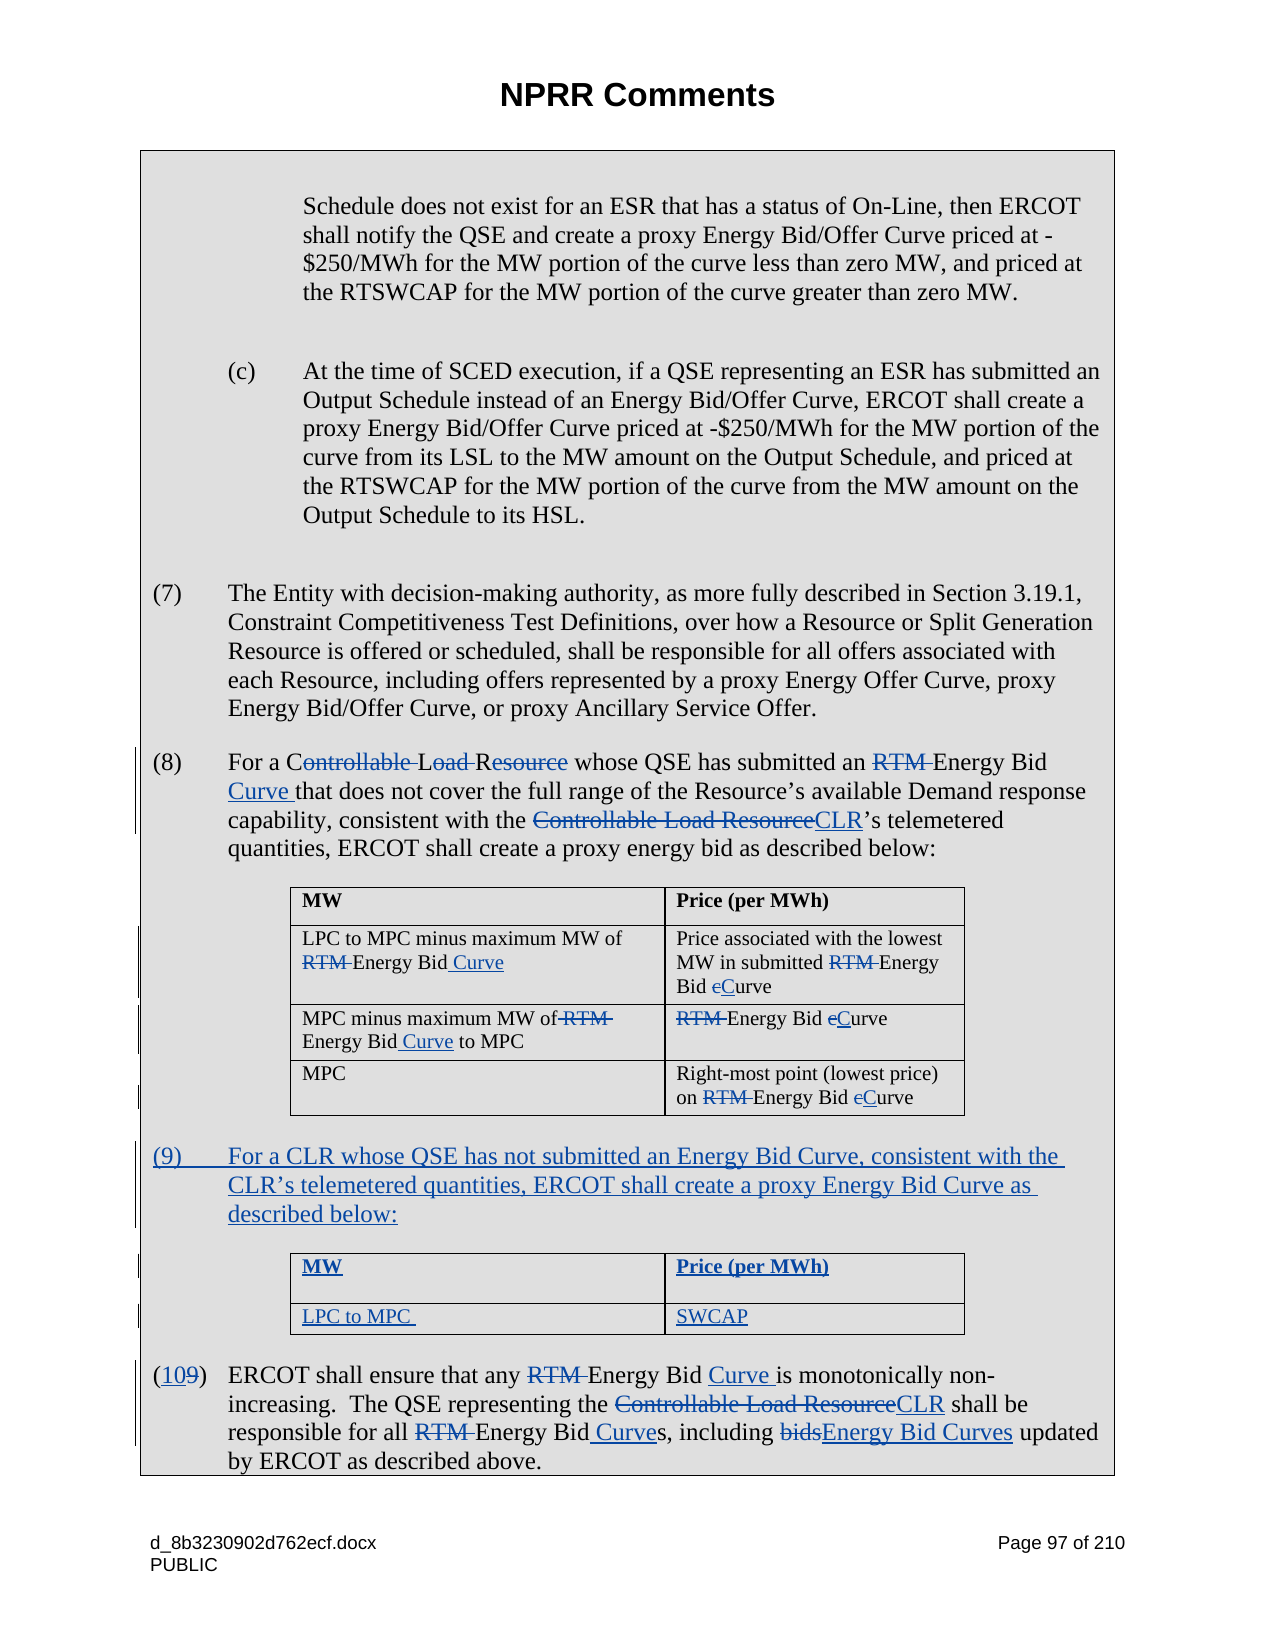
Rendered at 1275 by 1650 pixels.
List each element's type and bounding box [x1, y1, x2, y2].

table_header [141, 151, 1114, 1475]
